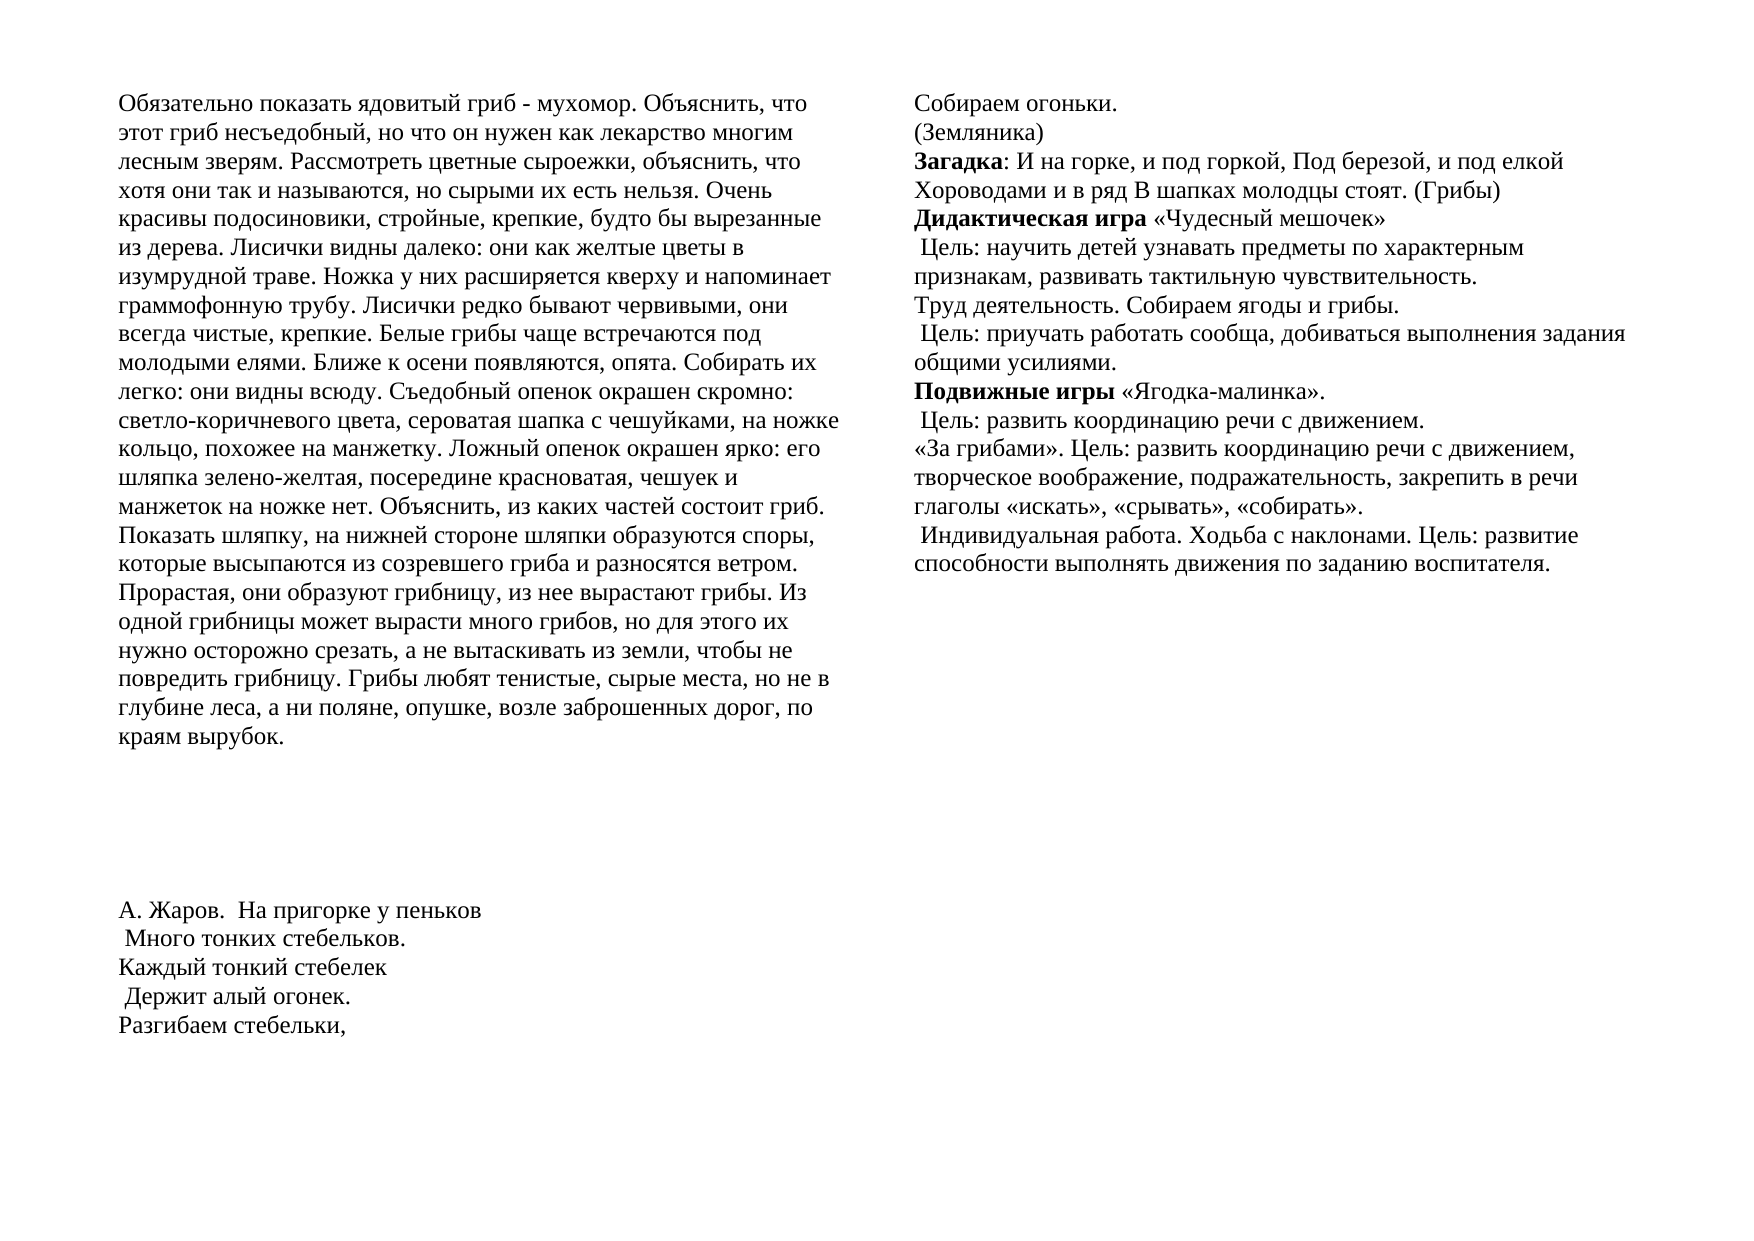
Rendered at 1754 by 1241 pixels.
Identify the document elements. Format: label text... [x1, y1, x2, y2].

text А. Жаров. На пригорке у пеньков [118, 895, 840, 923]
text Подвижные игры «Ягодка-малинка». [914, 376, 1636, 405]
text «За грибами». Цель: развить координацию речи с движением, творческое воображение, подражательность, закрепить в речи глаголы «искать», «срывать», «собирать». [914, 433, 1636, 520]
text Держит алый огонек. [118, 981, 840, 1010]
text Собираем огоньки. [914, 88, 1636, 117]
text Цель: развить координацию речи с движением. [914, 405, 1636, 433]
text Разгибаем стебельки, [118, 1010, 840, 1038]
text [118, 88, 840, 750]
text Много тонких стебельков. [118, 923, 840, 952]
text Загадка: И на горке, и под горкой, Под березой, и под елкой Хороводами и в ряд В шапках молодцы стоят. (Грибы) [914, 146, 1636, 203]
text Индивидуальная работа. Ходьба с наклонами. Цель: развитие способности выполнять движения по заданию воспитателя. [914, 520, 1636, 577]
text Труд деятельность. Собираем ягоды и грибы. [914, 290, 1636, 318]
text Цель: научить детей узнавать предметы по характерным признакам, развивать тактильную чувствительность. [914, 232, 1636, 290]
text Цель: приучать работать сообща, добиваться выполнения задания общими усилиями. [914, 318, 1636, 376]
text Каждый тонкий стебелек [118, 952, 840, 981]
text (Земляника) [914, 117, 1636, 146]
text Дидактическая игра «Чудесный мешочек» [914, 203, 1636, 232]
